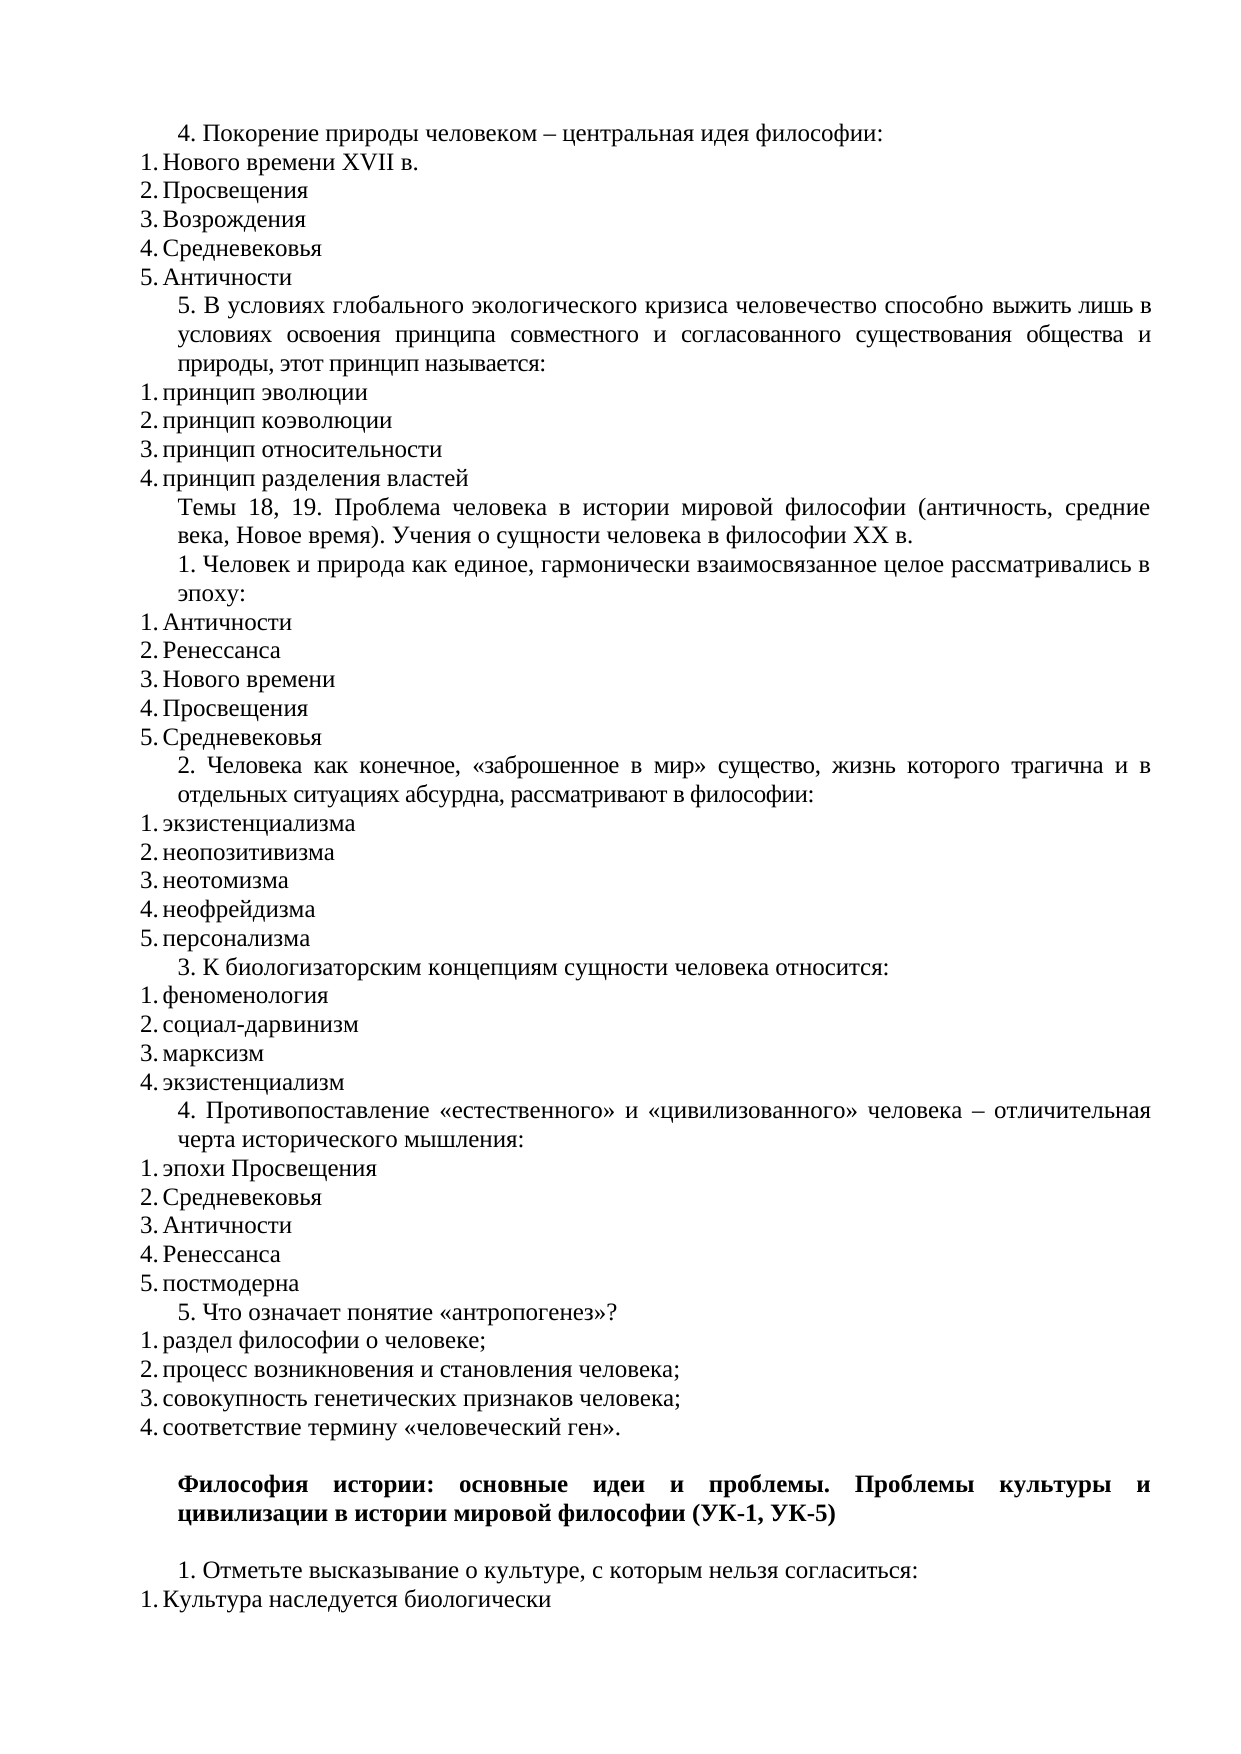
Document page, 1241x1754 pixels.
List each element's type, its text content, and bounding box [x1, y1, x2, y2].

text 5. В условиях глобального экологического кризиса человечество способно выжить лишь в условиях освоения принципа совместного и согласованного существования общества и природы, этот принцип называется: [177, 291, 1152, 377]
list эпохи Просвещения [140, 1153, 1152, 1182]
list Возрождения [140, 204, 1152, 233]
list экзистенциализма [140, 808, 1152, 837]
text 2. Человека как конечное, «заброшенное в мир» существо, жизнь которого трагична и в отдельных ситуациях абсурдна, рассматривают в философии: [177, 751, 1152, 808]
list процесс возникновения и становления человека; [140, 1354, 1152, 1383]
list постмодерна [140, 1268, 1152, 1297]
text 4. Покорение природы человеком – центральная идея философии: [177, 118, 1152, 147]
text 4. Противопоставление «естественного» и «цивилизованного» человека – отличительная черта исторического мышления: [177, 1096, 1152, 1153]
text Темы 18, 19. Проблема человека в истории мировой философии (античность, средние века, Новое время). Учения о сущности человека в философии ХХ в. [177, 492, 1152, 549]
list Средневековья [140, 233, 1152, 262]
list феноменология [140, 981, 1152, 1009]
list Средневековья [140, 722, 1152, 751]
list неофрейдизма [140, 894, 1152, 923]
list Просвещения [140, 693, 1152, 722]
list Просвещения [140, 176, 1152, 204]
list Ренессанса [140, 636, 1152, 664]
list Нового времени XVII в. [140, 147, 1152, 176]
list неотомизма [140, 866, 1152, 894]
list Нового времени [140, 664, 1152, 693]
text 1. Человек и природа как единое, гармонически взаимосвязанное целое рассматривались в эпоху: [177, 549, 1152, 607]
list принцип относительности [140, 434, 1152, 463]
list Античности [140, 607, 1152, 636]
list совокупность генетических признаков человека; [140, 1383, 1152, 1412]
list социал-дарвинизм [140, 1009, 1152, 1038]
text 1. Отметьте высказывание о культуре, с которым нельзя согласиться: [177, 1556, 1152, 1584]
list персонализма [140, 923, 1152, 952]
list Ренессанса [140, 1239, 1152, 1268]
list марксизм [140, 1038, 1152, 1067]
list Античности [140, 262, 1152, 291]
text 3. К биологизаторским концепциям сущности человека относится: [177, 952, 1152, 981]
text 5. Что означает понятие «антропогенез»? [177, 1297, 1152, 1326]
list экзистенциализм [140, 1067, 1152, 1096]
list принцип разделения властей [140, 463, 1152, 492]
list соответствие термину «человеческий ген». [140, 1412, 1152, 1441]
list раздел философии о человеке; [140, 1326, 1152, 1354]
text Философия истории: основные идеи и проблемы. Проблемы культуры и цивилизации в истории мировой философии (УК-1, УК-5) [177, 1469, 1152, 1527]
list Античности [140, 1211, 1152, 1239]
list неопозитивизма [140, 837, 1152, 866]
list принцип коэволюции [140, 406, 1152, 434]
list Средневековья [140, 1182, 1152, 1211]
list Культура наследуется биологически [140, 1584, 1152, 1613]
list принцип эволюции [140, 377, 1152, 406]
